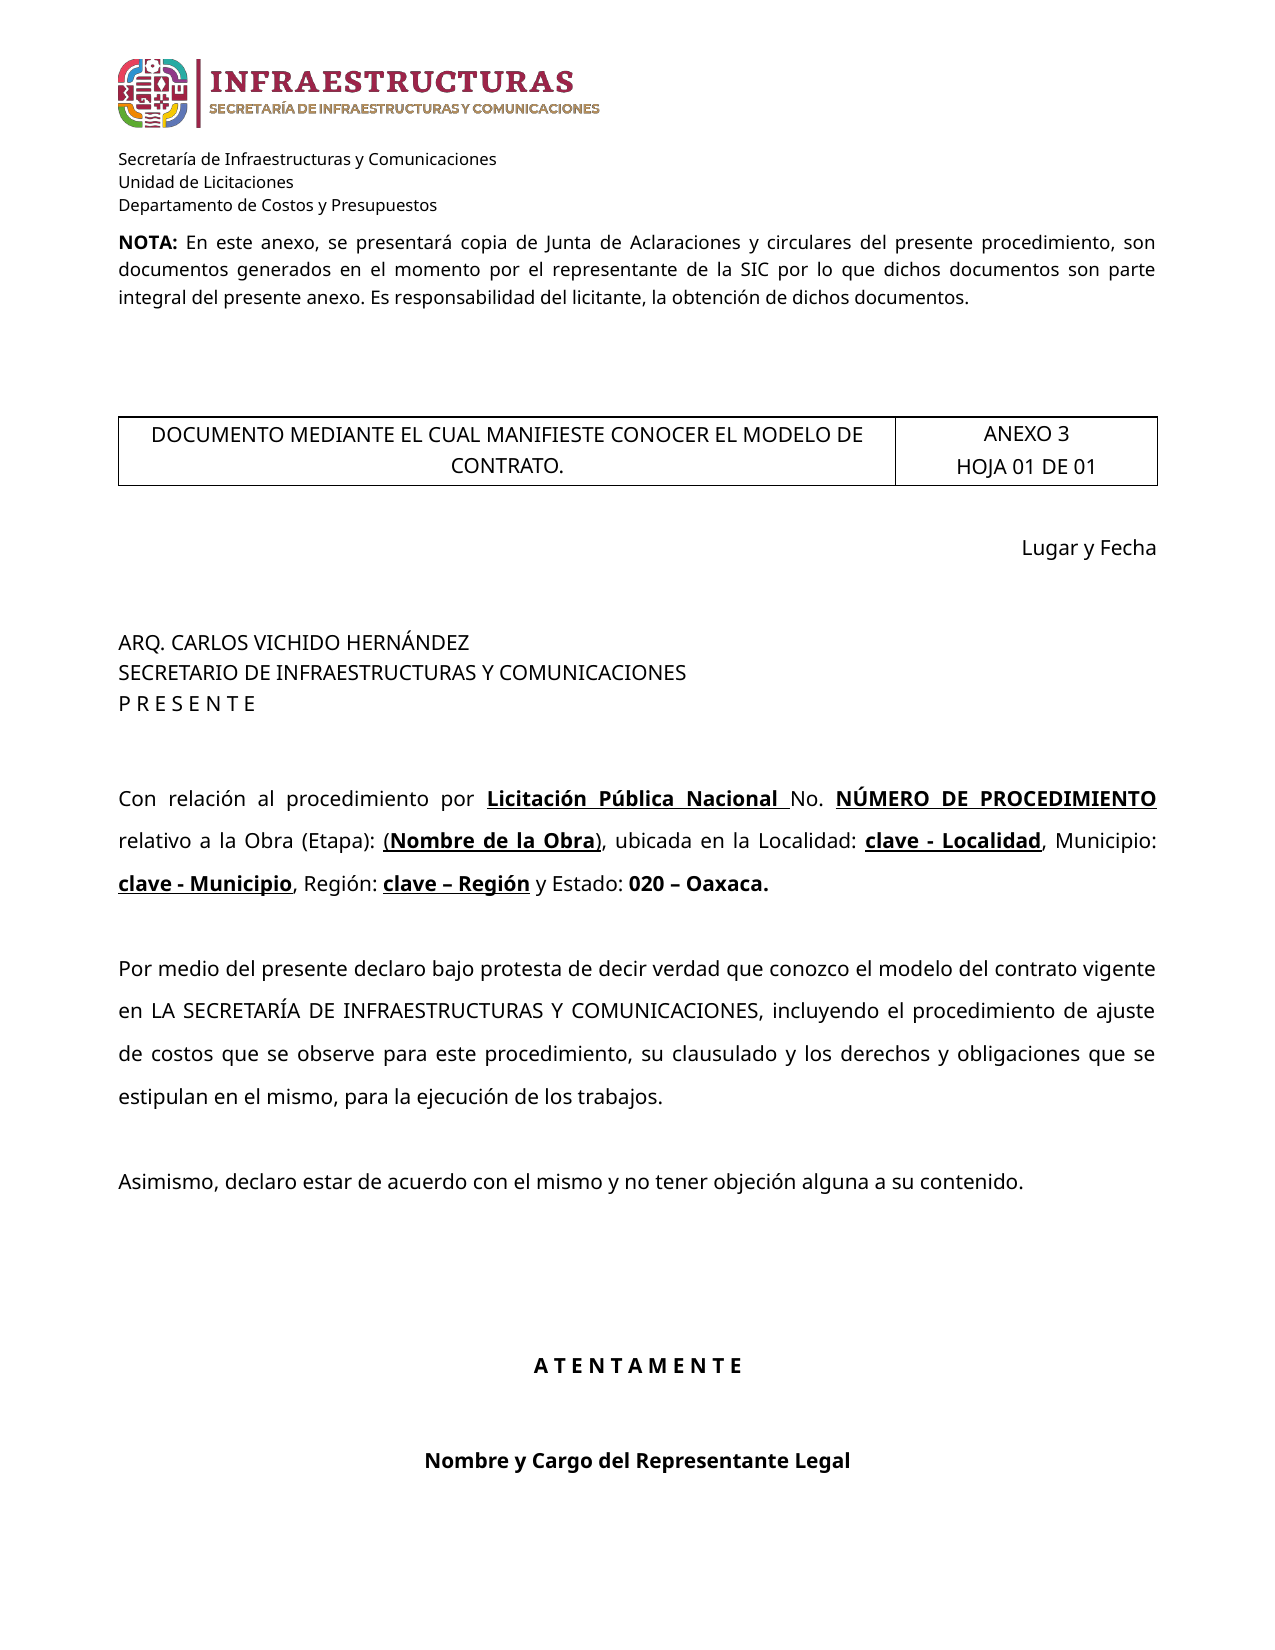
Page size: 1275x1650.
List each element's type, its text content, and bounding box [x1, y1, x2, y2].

text Nombre y Cargo del Representante Legal [118, 1446, 1157, 1474]
table_header DOCUMENTO MEDIANTE EL CUAL MANIFIESTE CONOCER EL MODELO DE CONTRATO. [119, 418, 895, 485]
text A T E N T A M E N T E [118, 1352, 1157, 1380]
text SECRETARIO DE INFRAESTRUCTURAS Y COMUNICACIONES [118, 658, 1157, 687]
text Con relación al procedimiento por Licitación Pública Nacional No. NÚMERO DE PROCEDIMIENTO relativo a la Obra (Etapa): (Nombre de la Obra), ubicada en la Localidad: clave - Localidad, Municipio: clave - Municipio, Región: clave – Región y Estado: 020 – Oaxaca. [118, 784, 1157, 897]
text Asimismo, declaro estar de acuerdo con el mismo y no tener objeción alguna a su contenido. [118, 1167, 1157, 1196]
text Por medio del presente declaro bajo protesta de decir verdad que conozco el modelo del contrato vigente en LA SECRETARÍA DE INFRAESTRUCTURAS Y COMUNICACIONES, incluyendo el procedimiento de ajuste de costos que se observe para este procedimiento, su clausulado y los derechos y obligaciones que se estipulan en el mismo, para la ejecución de los trabajos. [118, 954, 1157, 1110]
text ARQ. CARLOS VICHIDO HERNÁNDEZ [118, 628, 1157, 656]
table_header ANEXO 3 HOJA 01 DE 01 [896, 418, 1157, 485]
text NOTA: En este anexo, se presentará copia de Junta de Aclaraciones y circulares del presente procedimiento, son documentos generados en el momento por el representante de la SIC por lo que dichos documentos son parte integral del presente anexo. Es responsabilidad del licitante, la obtención de dichos documentos. [118, 229, 1157, 309]
text Lugar y Fecha [118, 533, 1157, 562]
text P R E S E N T E [118, 689, 1157, 717]
picture [118, 59, 624, 130]
